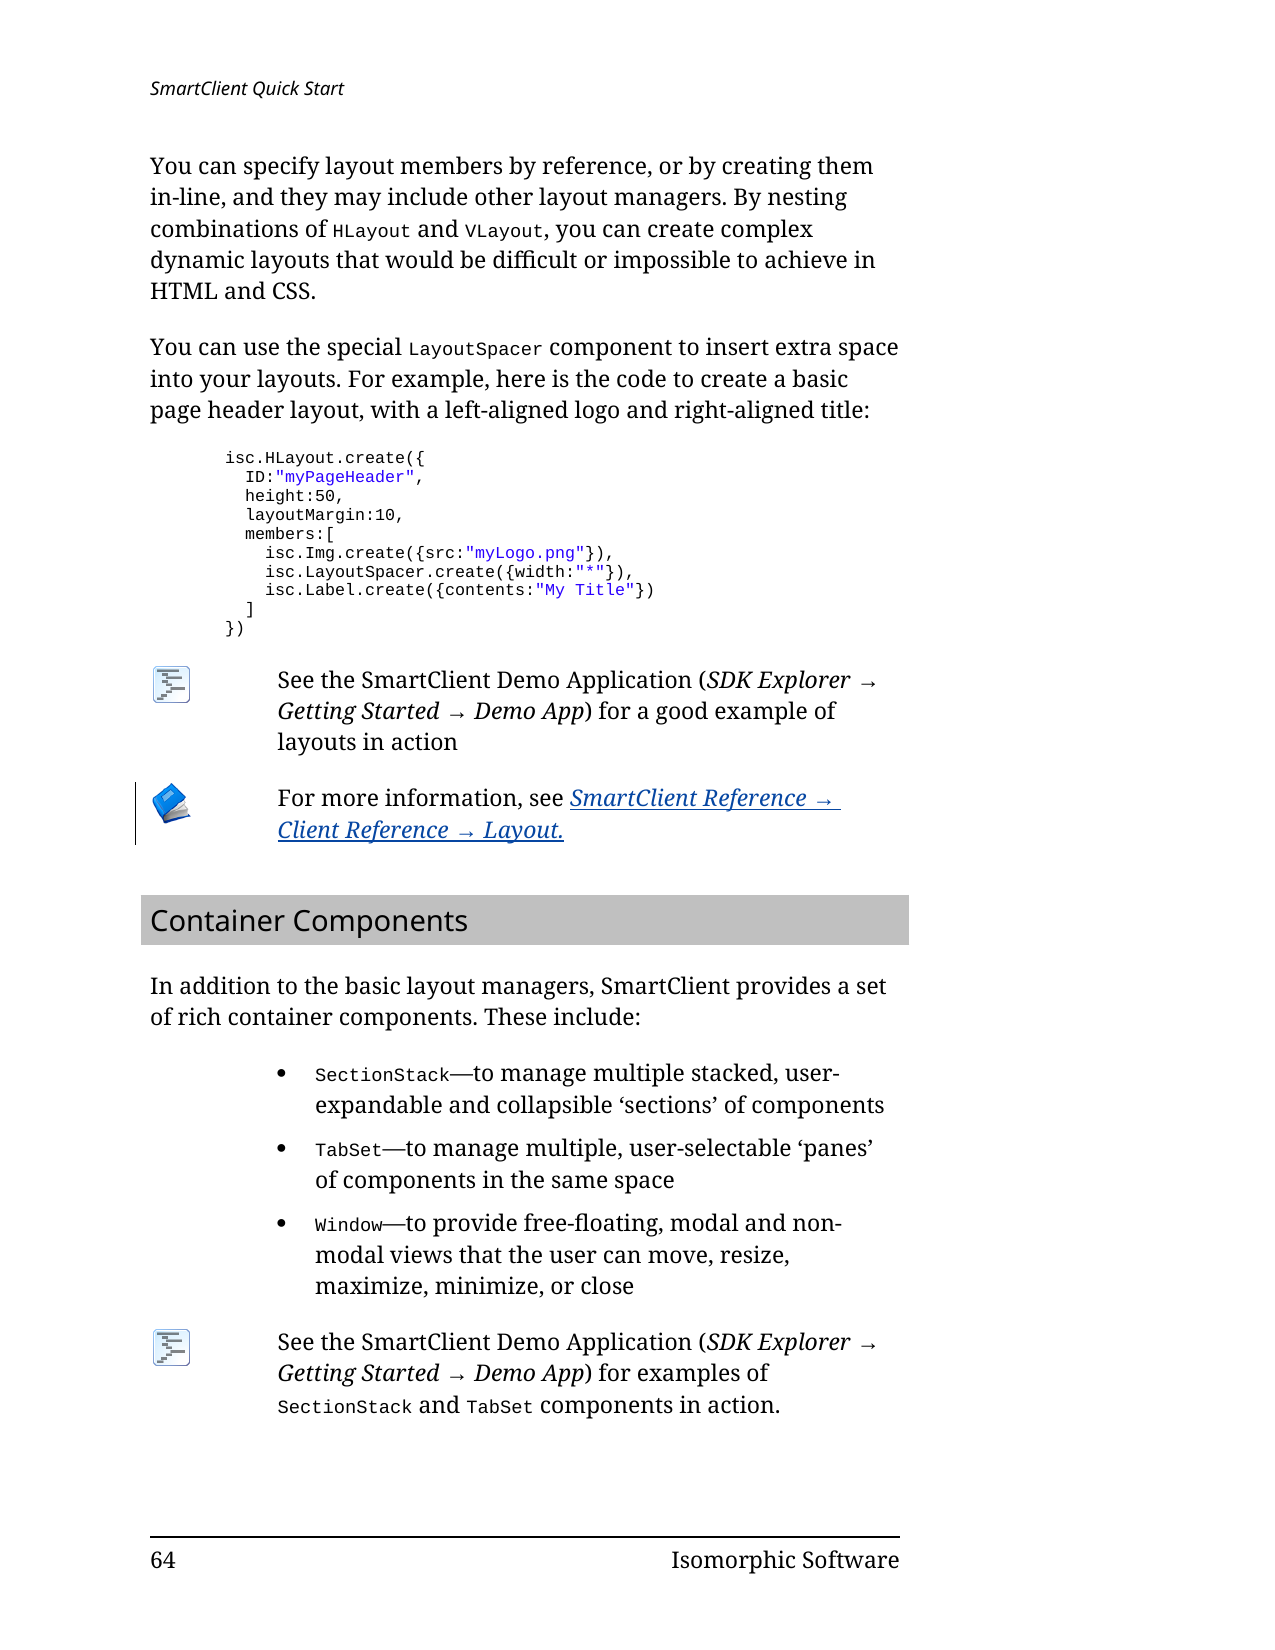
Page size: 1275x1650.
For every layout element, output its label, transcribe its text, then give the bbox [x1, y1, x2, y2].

text You can specify layout members by reference, or by creating them in-line, and they may include other layout managers. By nesting combinations of HLayout and VLayout, you can create complex dynamic layouts that would be difficult or impossible to achieve in HTML and CSS. [150, 150, 900, 306]
picture [150, 1326, 192, 1368]
text Window—to provide free-floating, modal and non-modal views that the user can move, resize, maximize, minimize, or close [277, 1207, 900, 1301]
text TabSet—to manage multiple, user-selectable ‘panes’ of components in the same space [277, 1132, 900, 1195]
picture [150, 663, 192, 705]
text For more information, see [277, 782, 900, 845]
text See the SmartClient Demo Application (SDK Explorer → Getting Started → Demo App) for examples of SectionStack and TabSet components in action. [277, 1326, 900, 1420]
text See the SmartClient Demo Application (SDK Explorer → Getting Started → Demo App) for a good example of layouts in action [277, 663, 900, 757]
text In addition to the basic layout managers, SmartClient provides a set of rich container components. These include: [150, 970, 900, 1032]
picture [150, 782, 192, 824]
text isc.HLayout.create({ ID:"myPageHeader", height:50, layoutMargin:10, members:[ isc.Img.create({src:"myLogo.png"}), isc.LayoutSpacer.create({width:"*"}), isc.Label.create({contents:"My Title"}) ] }) [225, 450, 900, 638]
text You can use the special LayoutSpacer component to insert extra space into your layouts. For example, here is the code to create a basic page header layout, with a left-aligned logo and right-aligned title: [150, 331, 900, 425]
text SectionStack—to manage multiple stacked, user-expandable and collapsible ‘sections’ of components [277, 1057, 900, 1120]
text Container Components [142, 896, 908, 944]
